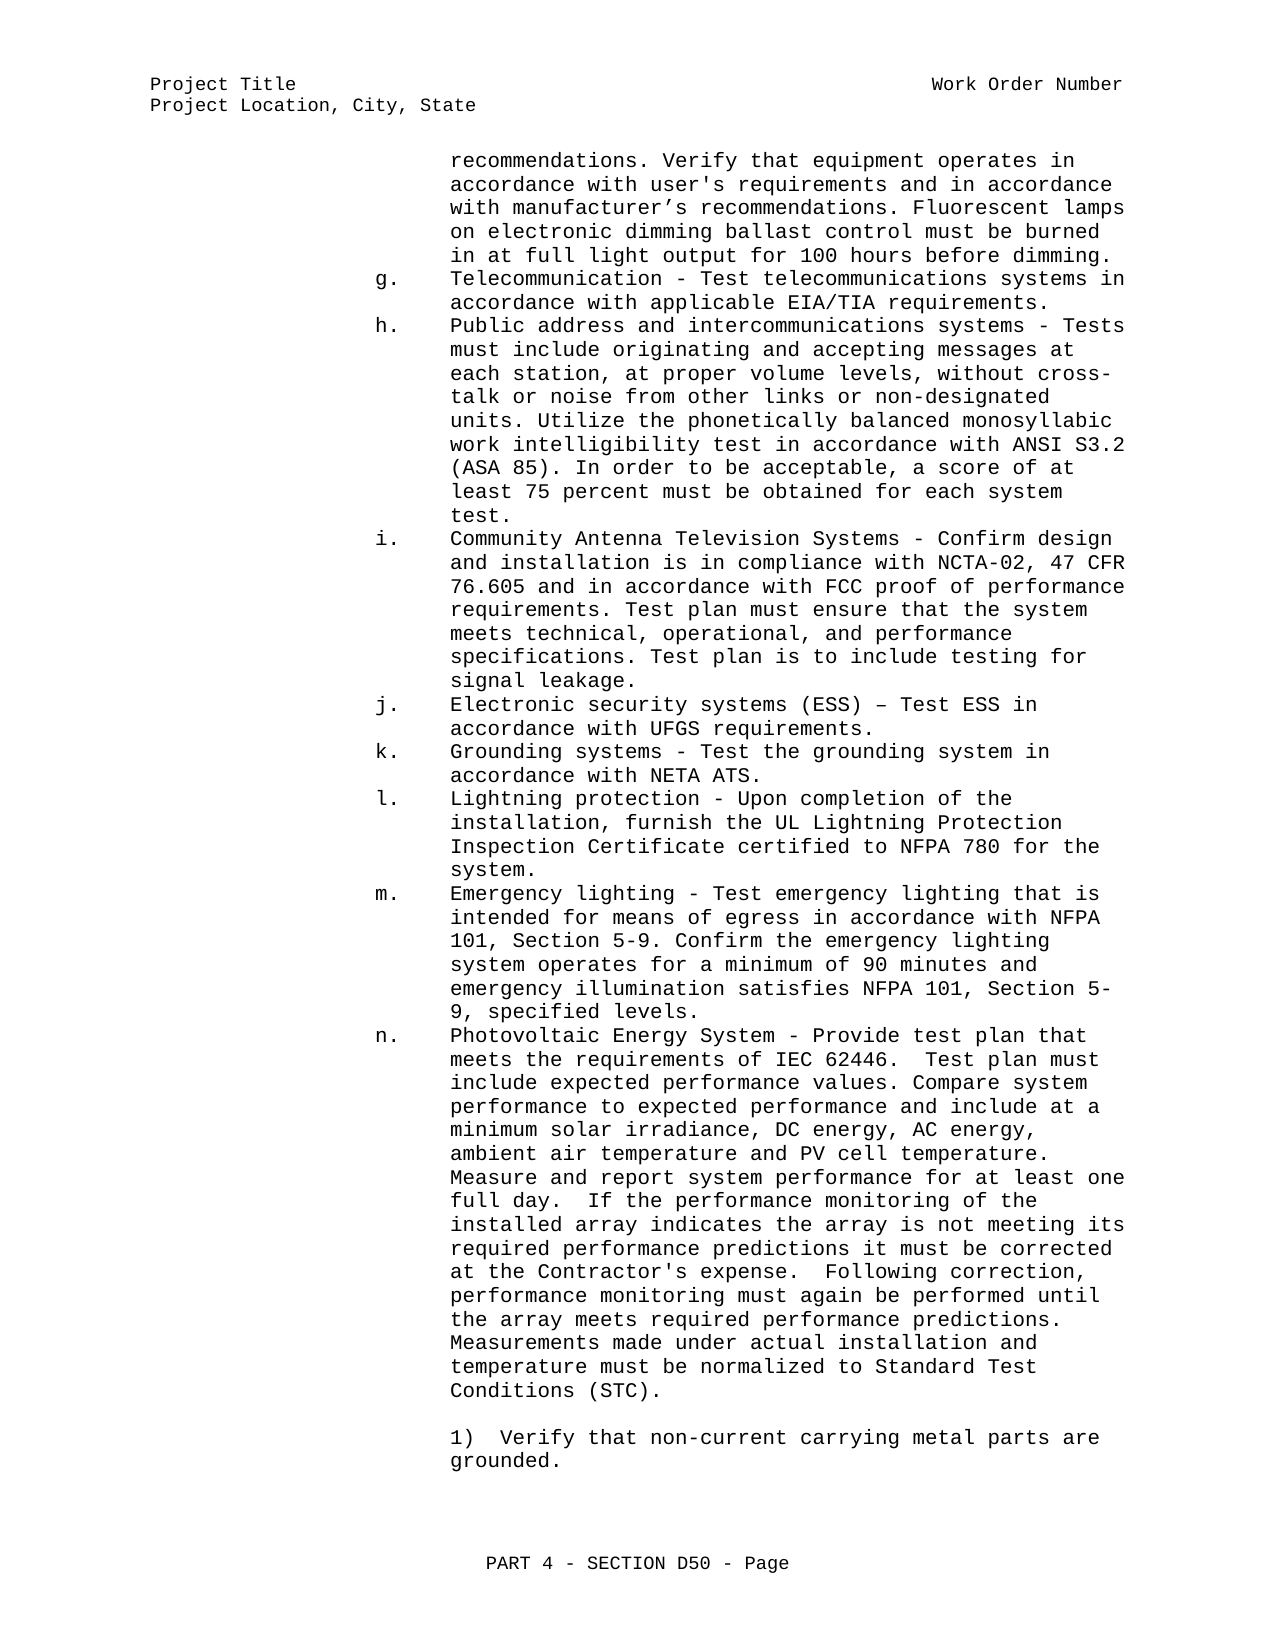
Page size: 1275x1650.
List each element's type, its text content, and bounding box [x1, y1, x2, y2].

text k. Grounding systems - Test the grounding system in accordance with NETA ATS. [375, 741, 1125, 788]
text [375, 1025, 1125, 1498]
text h. Public address and intercommunications systems - Tests must include originating and accepting messages at each station, at proper volume levels, without cross-talk or noise from other links or non-designated units. Utilize the phonetically balanced monosyllabic work intelligibility test in accordance with ANSI S3.2 (ASA 85). In order to be acceptable, a score of at least 75 percent must be obtained for each system test. [375, 316, 1125, 528]
text l. Lightning protection - Upon completion of the installation, furnish the UL Lightning Protection Inspection Certificate certified to NFPA 780 for the system. [375, 788, 1125, 883]
text m. Emergency lighting - Test emergency lighting that is intended for means of egress in accordance with NFPA 101, Section 5-9. Confirm the emergency lighting system operates for a minimum of 90 minutes and emergency illumination satisfies NFPA 101, Section 5-9, specified levels. [375, 883, 1125, 1025]
text g. Telecommunication - Test telecommunications systems in accordance with applicable EIA/TIA requirements. [375, 268, 1125, 316]
text i. Community Antenna Television Systems - Confirm design and installation is in compliance with NCTA-02, 47 CFR 76.605 and in accordance with FCC proof of performance requirements. Test plan must ensure that the system meets technical, operational, and performance specifications. Test plan is to include testing for signal leakage. [375, 528, 1125, 694]
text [375, 150, 1125, 268]
text j. Electronic security systems (ESS) – Test ESS in accordance with UFGS requirements. [375, 694, 1125, 741]
